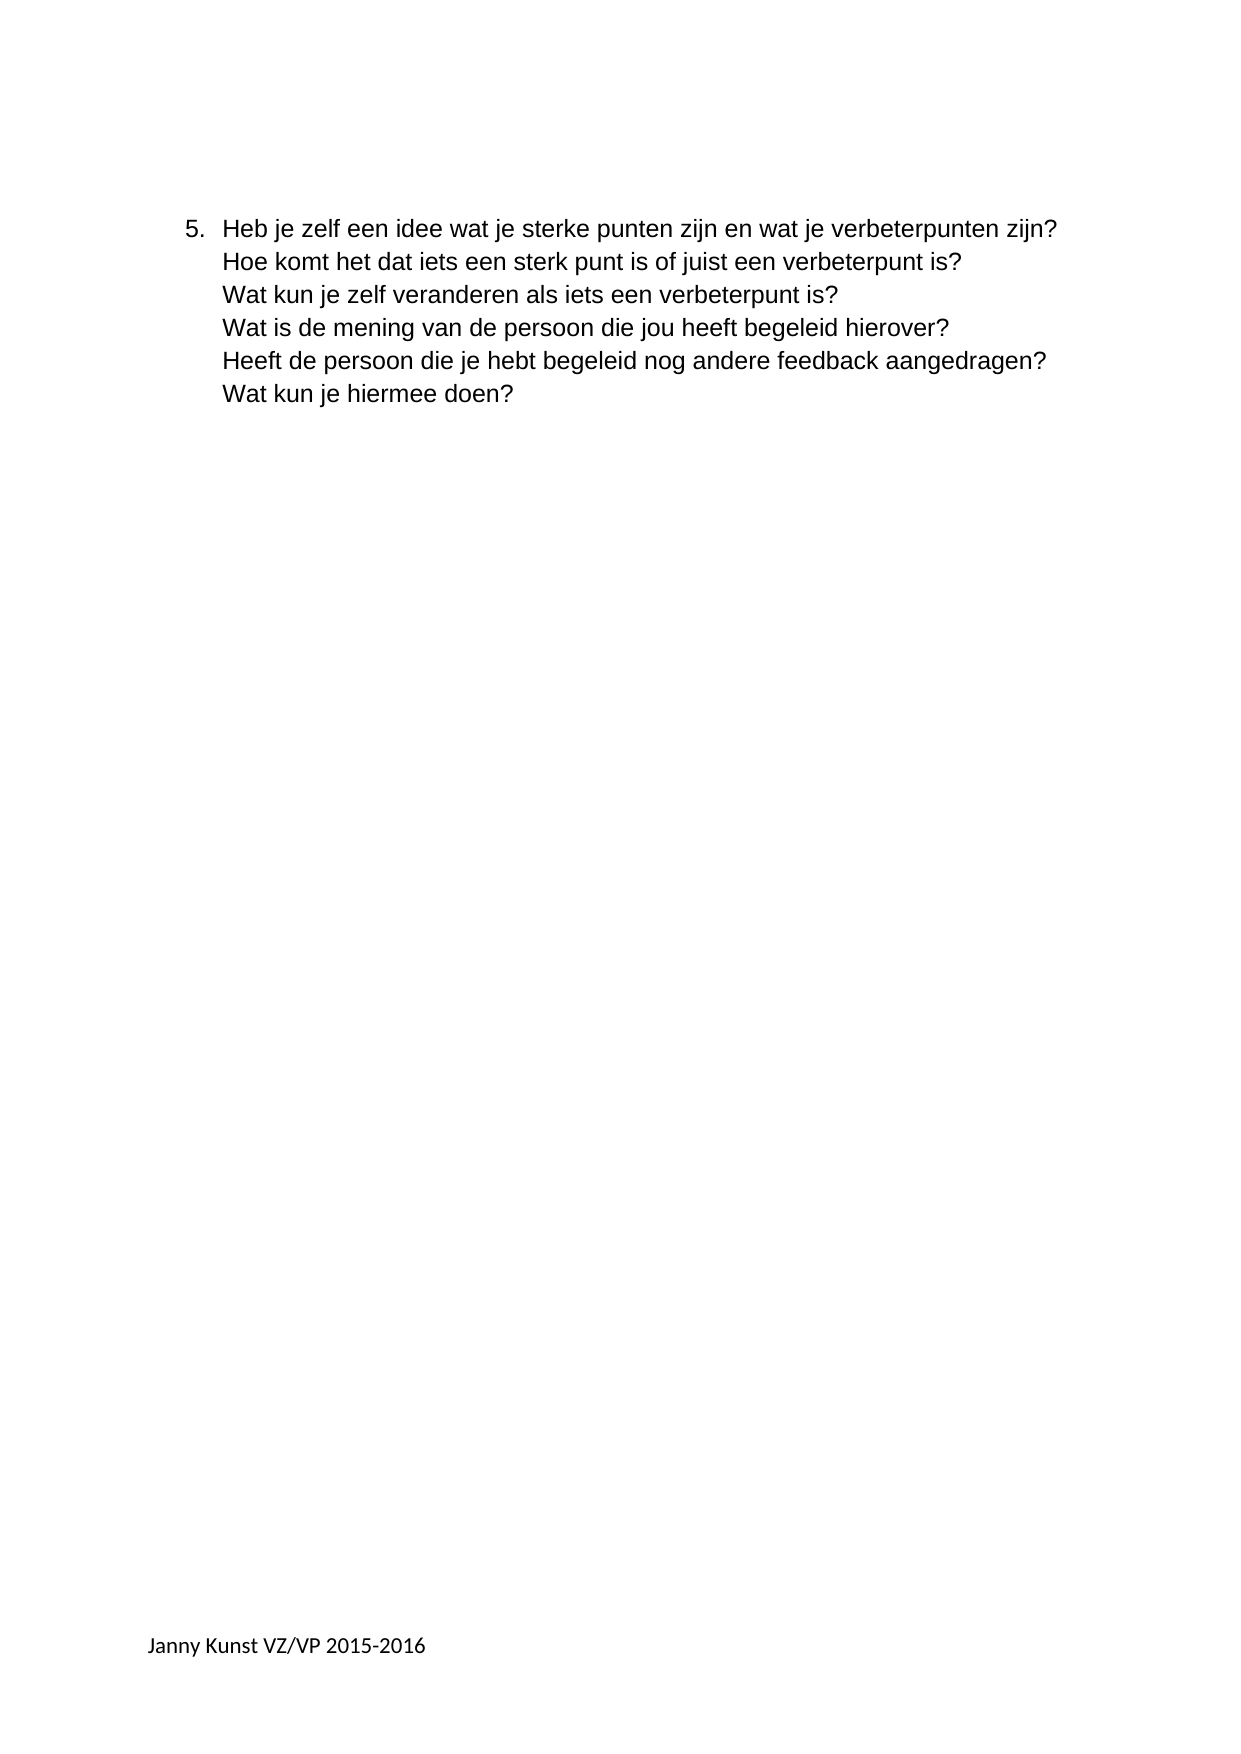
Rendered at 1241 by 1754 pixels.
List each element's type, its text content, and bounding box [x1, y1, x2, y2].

text Wat kun je zelf veranderen als iets een verbeterpunt is? [222, 280, 1093, 308]
text Wat is de mening van de persoon die jou heeft begeleid hierover? [222, 313, 1093, 341]
text Hoe komt het dat iets een sterk punt is of juist een verbeterpunt is? [222, 247, 1093, 275]
list Heb je zelf een idee wat je sterke punten zijn en wat je verbeterpunten zijn? [185, 214, 1093, 242]
text Heeft de persoon die je hebt begeleid nog andere feedback aangedragen? Wat kun je hiermee doen? [222, 346, 1093, 407]
